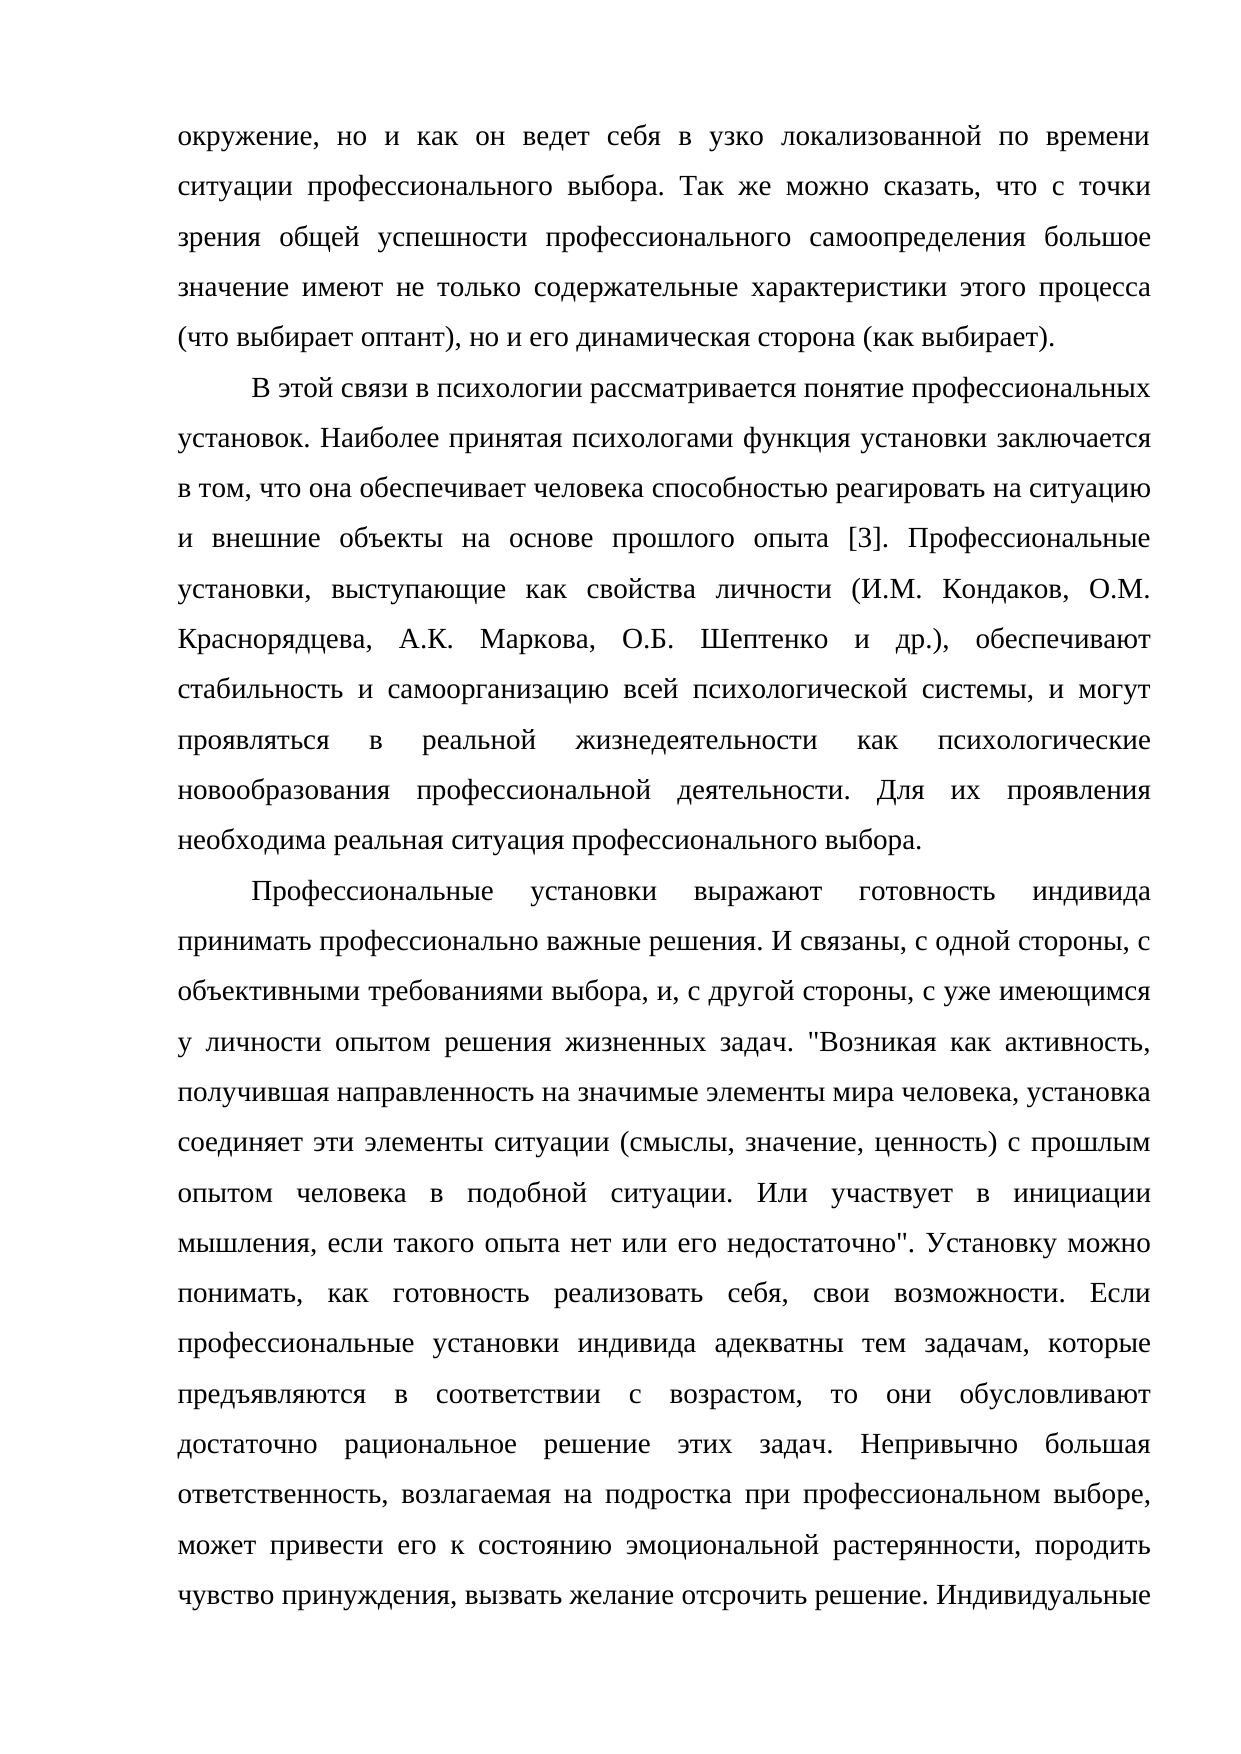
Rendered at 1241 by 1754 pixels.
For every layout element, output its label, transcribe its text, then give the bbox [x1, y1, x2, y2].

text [177, 118, 1152, 353]
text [177, 873, 1152, 1611]
text В этой связи в психологии рассматривается понятие профессиональных установок. Наиболее принятая психологами функция установки заключается в том, что она обеспечивает человека способностью реагировать на ситуацию и внешние объекты на основе прошлого опыта [3]. Профессиональные установки, выступающие как свойства личности (И.М. Кондаков, О.М. Краснорядцева, А.К. Маркова, О.Б. Шептенко и др.), обеспечивают стабильность и самоорганизацию всей психологической системы, и могут проявляться в реальной жизнедеятельности как психологические новообразования профессиональной деятельности. Для их проявления необходима реальная ситуация профессионального выбора. [177, 370, 1152, 856]
